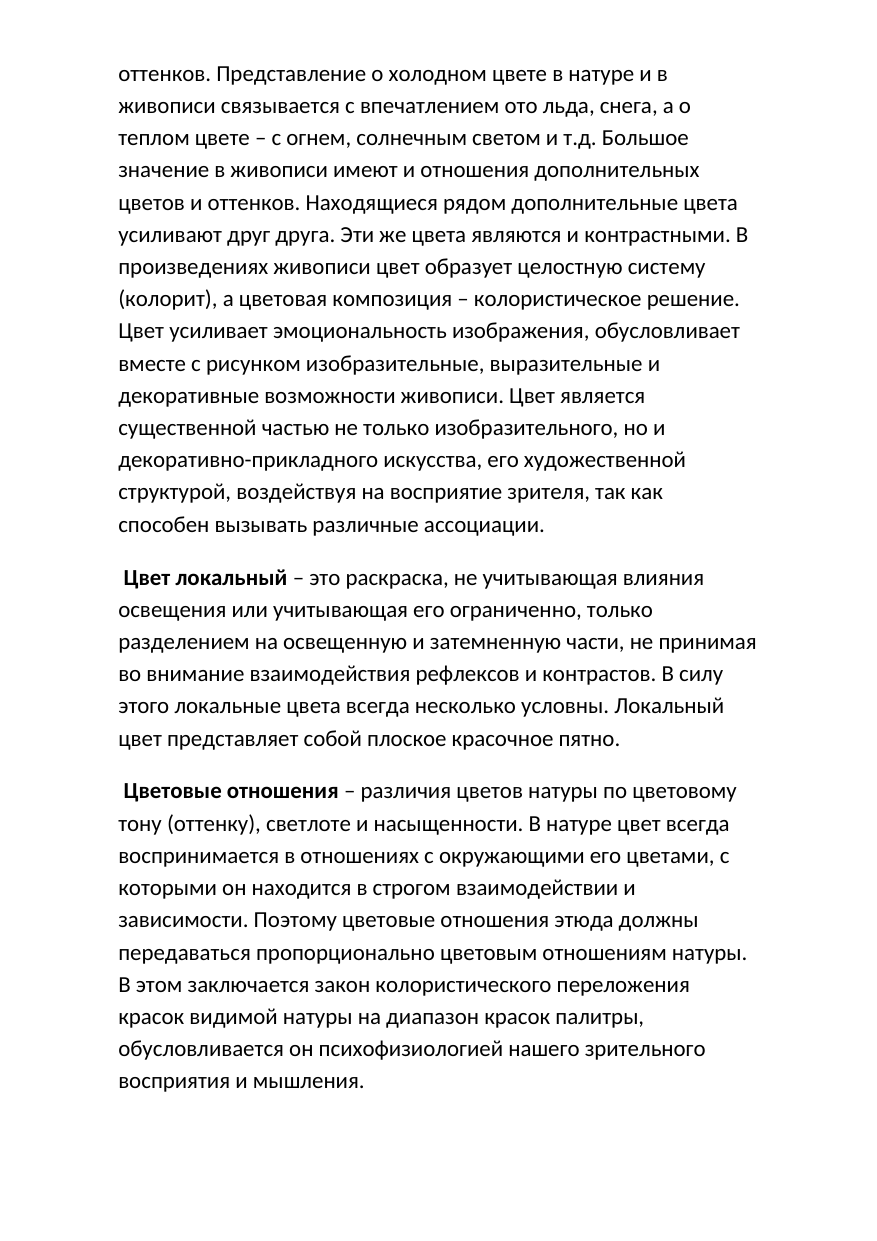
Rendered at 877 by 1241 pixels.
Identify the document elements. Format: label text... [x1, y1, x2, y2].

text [118, 59, 759, 538]
text Цветовые отношения – различия цветов натуры по цветовому тону (оттенку), светлоте и насыщенности. В натуре цвет всегда воспринимается в отношениях с окружающими его цветами, с которыми он находится в строгом взаимодействии и зависимости. Поэтому цветовые отношения этюда должны передаваться пропорционально цветовым отношениям натуры. В этом заключается закон колористического переложения красок видимой натуры на диапазон красок палитры, обусловливается он психофизиологией нашего зрительного восприятия и мышления. [118, 777, 759, 1094]
text Цвет локальный – это раскраска, не учитывающая влияния освещения или учитывающая его ограниченно, только разделением на освещенную и затемненную части, не принимая во внимание взаимодействия рефлексов и контрастов. В силу этого локальные цвета всегда несколько условны. Локальный цвет представляет собой плоское красочное пятно. [118, 563, 759, 752]
